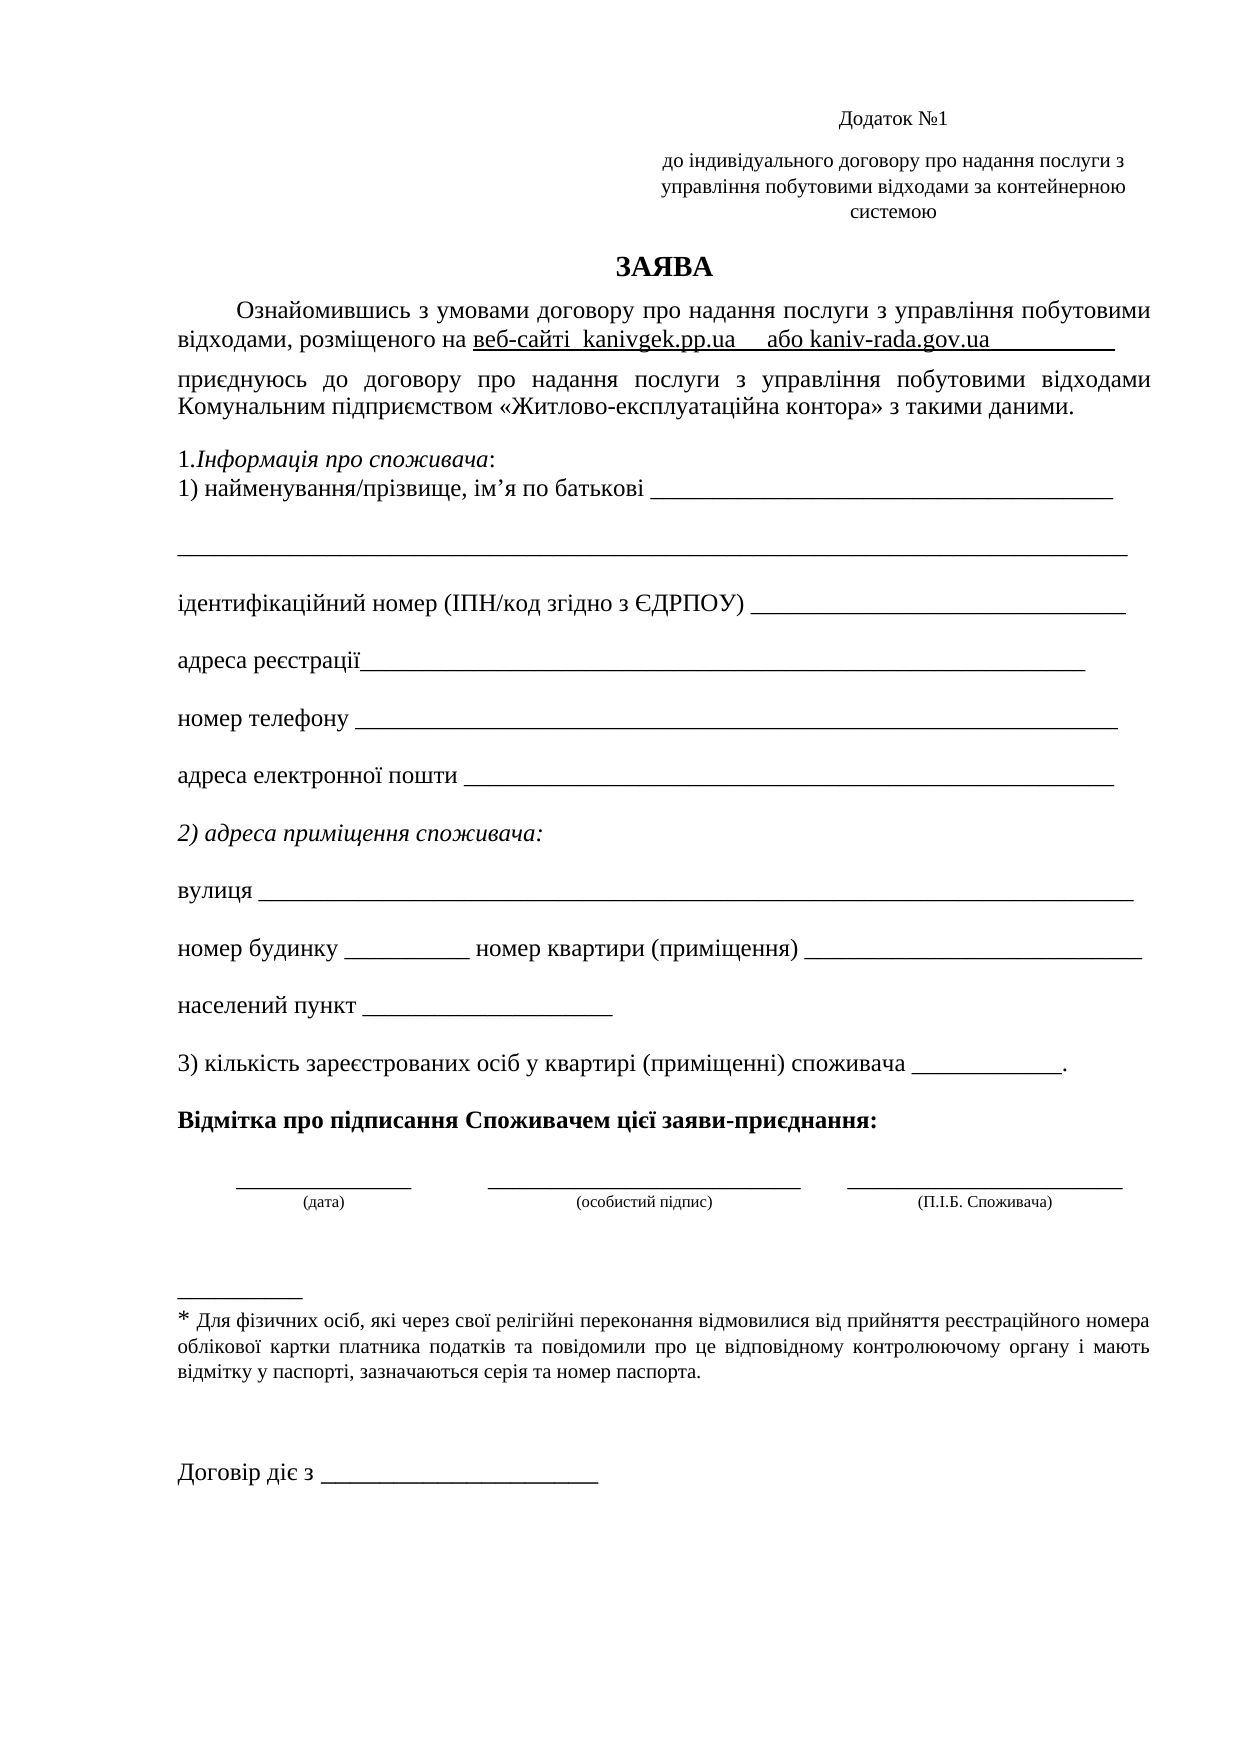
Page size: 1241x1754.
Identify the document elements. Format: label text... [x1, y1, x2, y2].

text 1.Інформація про споживача: [177, 444, 1152, 473]
text номер будинку __________ номер квартири (приміщення) ___________________________ [177, 933, 1152, 962]
text номер телефону _____________________________________________________________ [177, 703, 1152, 732]
text __________ * Для фізичних осіб, які через свої релігійні переконання відмовилися від прийняття реєстраційного номера облікової картки платника податків та повідомили про це відповідному контролюючому органу і мають відмітку у паспорті, зазначаються серія та номер паспорта. [177, 1273, 1152, 1383]
text 2) адреса приміщення споживача: [177, 818, 1152, 847]
table_header ______________________ (П.І.Б. Споживача) [818, 1134, 1152, 1211]
text до індивідуального договору про надання послуги з управління побутовими відходами за контейнерною системою [635, 148, 1152, 223]
text приєднуюсь до договору про надання послуги з управління побутовими відходами Комунальним підприємством «Житлово-експлуатаційна контора» з такими даними. [177, 366, 1152, 420]
text 3) кількість зареєстрованих осіб у квартирі (приміщенні) споживача ____________. [177, 1048, 1152, 1077]
text адреса реєстрації__________________________________________________________ [177, 646, 1152, 674]
text 1) найменування/прізвище, ім’я по батькові _____________________________________ [177, 473, 1152, 502]
text Відмітка про підписання Споживачем цієї заяви-приєднання: [177, 1106, 1152, 1134]
text Договір діє з ___________________ [177, 1453, 1152, 1487]
table_header ______________ (дата) [177, 1134, 470, 1211]
text адреса електронної пошти ____________________________________________________ [177, 761, 1152, 789]
table_header _________________________ (особистий підпис) [470, 1134, 818, 1211]
text вулиця ______________________________________________________________________ [177, 876, 1152, 904]
text Додаток №1 [635, 106, 1152, 130]
text Ознайомившись з умовами договору про надання послуги з управління побутовими відходами, розміщеного на веб-сайті kanivgek.pp.ua або kaniv-rada.gov.ua__________ [177, 296, 1152, 353]
text населений пункт ____________________ [177, 991, 1152, 1019]
text ____________________________________________________________________________ [177, 531, 1152, 559]
text ідентифікаційний номер (ІПН/код згідно з ЄДРПОУ) ______________________________ [177, 588, 1152, 617]
text ЗАЯВА [177, 249, 1152, 283]
